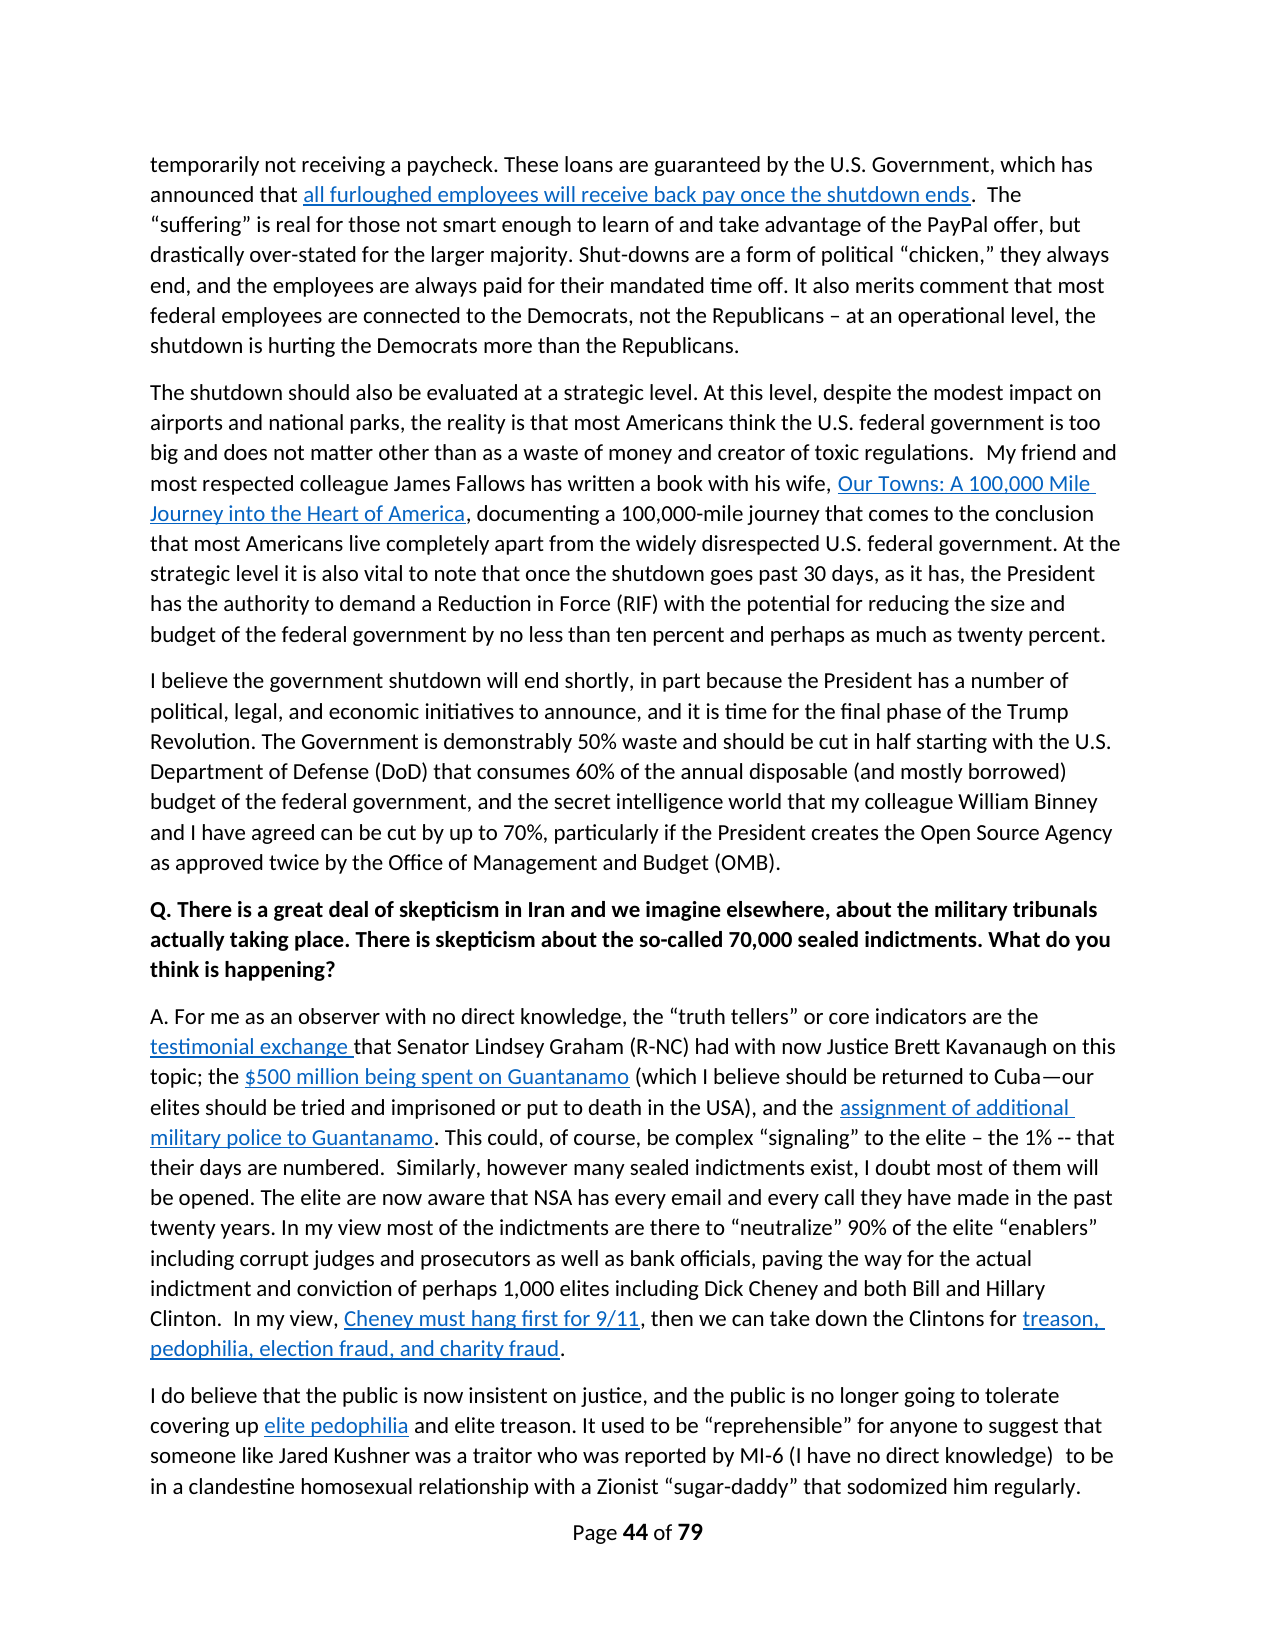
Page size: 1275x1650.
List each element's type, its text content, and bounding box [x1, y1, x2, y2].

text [150, 150, 1125, 359]
text The shutdown should also be evaluated at a strategic level. At this level, despite the modest impact on airports and national parks, the reality is that most Americans think the U.S. federal government is too big and does not matter other than as a waste of money and creator of toxic regulations. My friend and most respected colleague James Fallows has written a book with his wife, Our Towns: A 100,000 Mile Journey into the Heart of America, documenting a 100,000-mile journey that comes to the conclusion that most Americans live completely apart from the widely disrespected U.S. federal government. At the strategic level it is also vital to note that once the shutdown goes past 30 days, as it has, the President has the authority to demand a Reduction in Force (RIF) with the potential for reducing the size and budget of the federal government by no less than ten percent and perhaps as much as twenty percent. [150, 378, 1125, 648]
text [150, 1381, 1125, 1500]
text Q. There is a great deal of skepticism in Iran and we imagine elsewhere, about the military tribunals actually taking place. There is skepticism about the so-called 70,000 sealed indictments. What do you think is happening? [150, 895, 1125, 983]
text I believe the government shutdown will end shortly, in part because the President has a number of political, legal, and economic initiatives to announce, and it is time for the final phase of the Trump Revolution. The Government is demonstrably 50% waste and should be cut in half starting with the U.S. Department of Defense (DoD) that consumes 60% of the annual disposable (and mostly borrowed) budget of the federal government, and the secret intelligence world that my colleague William Binney and I have agreed can be cut by up to 70%, particularly if the President creates the Open Source Agency as approved twice by the Office of Management and Budget (OMB). [150, 667, 1125, 876]
text A. For me as an observer with no direct knowledge, the “truth tellers” or core indicators are the testimonial exchange that Senator Lindsey Graham (R-NC) had with now Justice Brett Kavanaugh on this topic; the $500 million being spent on Guantanamo (which I believe should be returned to Cuba—our elites should be tried and imprisoned or put to death in the USA), and the assignment of additional military police to Guantanamo. This could, of course, be complex “signaling” to the elite – the 1% -- that their days are numbered. Similarly, however many sealed indictments exist, I doubt most of them will be opened. The elite are now aware that NSA has every email and every call they have made in the past twenty years. In my view most of the indictments are there to “neutralize” 90% of the elite “enablers” including corrupt judges and prosecutors as well as bank officials, paving the way for the actual indictment and conviction of perhaps 1,000 elites including Dick Cheney and both Bill and Hillary Clinton. In my view, Cheney must hang first for 9/11, then we can take down the Clintons for treason, pedophilia, election fraud, and charity fraud. [150, 1002, 1125, 1362]
